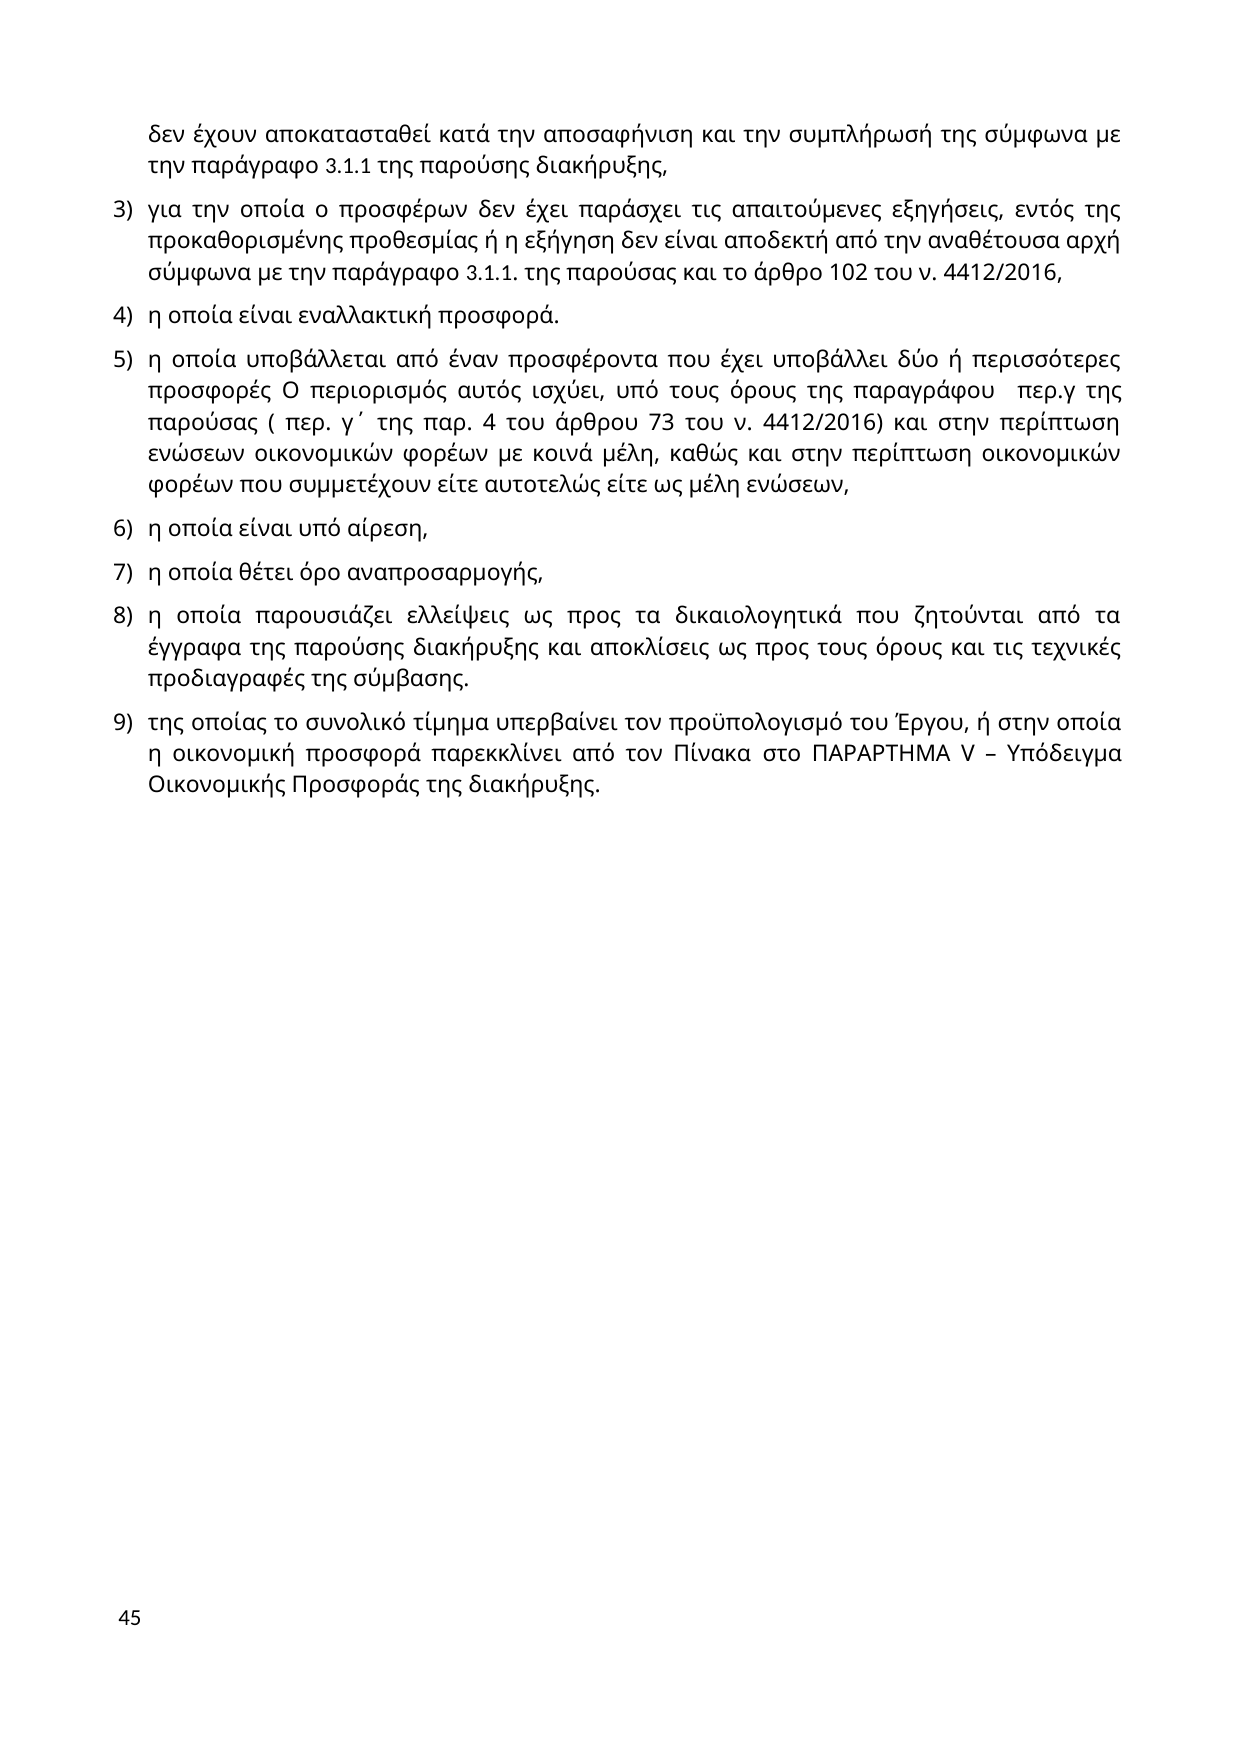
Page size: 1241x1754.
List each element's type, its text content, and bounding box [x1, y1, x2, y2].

list η οποία υποβάλλεται από έναν προσφέροντα που έχει υποβάλλει δύο ή περισσότερες προσφορές Ο περιορισμός αυτός ισχύει, υπό τους όρους της παραγράφου ‎0 περ.γ της παρούσας ( περ. γ΄ της παρ. 4 του άρθρου 73 του ν. 4412/2016) και στην περίπτωση ενώσεων οικονομικών φορέων με κοινά μέλη, καθώς και στην περίπτωση οικονομικών φορέων που συμμετέχουν είτε αυτοτελώς είτε ως μέλη ενώσεων, [133, 343, 1122, 499]
list η οποία θέτει όρο αναπροσαρμογής, [133, 556, 1122, 587]
list για την οποία ο προσφέρων δεν έχει παράσχει τις απαιτούμενες εξηγήσεις, εντός της προκαθορισμένης προθεσμίας ή η εξήγηση δεν είναι αποδεκτή από την αναθέτουσα αρχή σύμφωνα με την παράγραφο ‎3.1.1. της παρούσας και το άρθρο 102 του ν. 4412/2016, [133, 193, 1122, 287]
list η οποία είναι υπό αίρεση, [133, 512, 1122, 543]
list η οποία είναι εναλλακτική προσφορά. [133, 299, 1122, 331]
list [133, 118, 1122, 181]
list της οποίας το συνολικό τίμημα υπερβαίνει τον προϋπολογισμό του Έργου, ή στην οποία η οικονομική προσφορά παρεκκλίνει από τον Πίνακα στο ΠΑΡΑΡΤΗΜΑ V – Υπόδειγμα Οικονομικής Προσφοράς της διακήρυξης. [133, 706, 1122, 799]
list η οποία παρουσιάζει ελλείψεις ως προς τα δικαιολογητικά που ζητούνται από τα έγγραφα της παρούσης διακήρυξης και αποκλίσεις ως προς τους όρους και τις τεχνικές προδιαγραφές της σύμβασης. [133, 599, 1122, 693]
